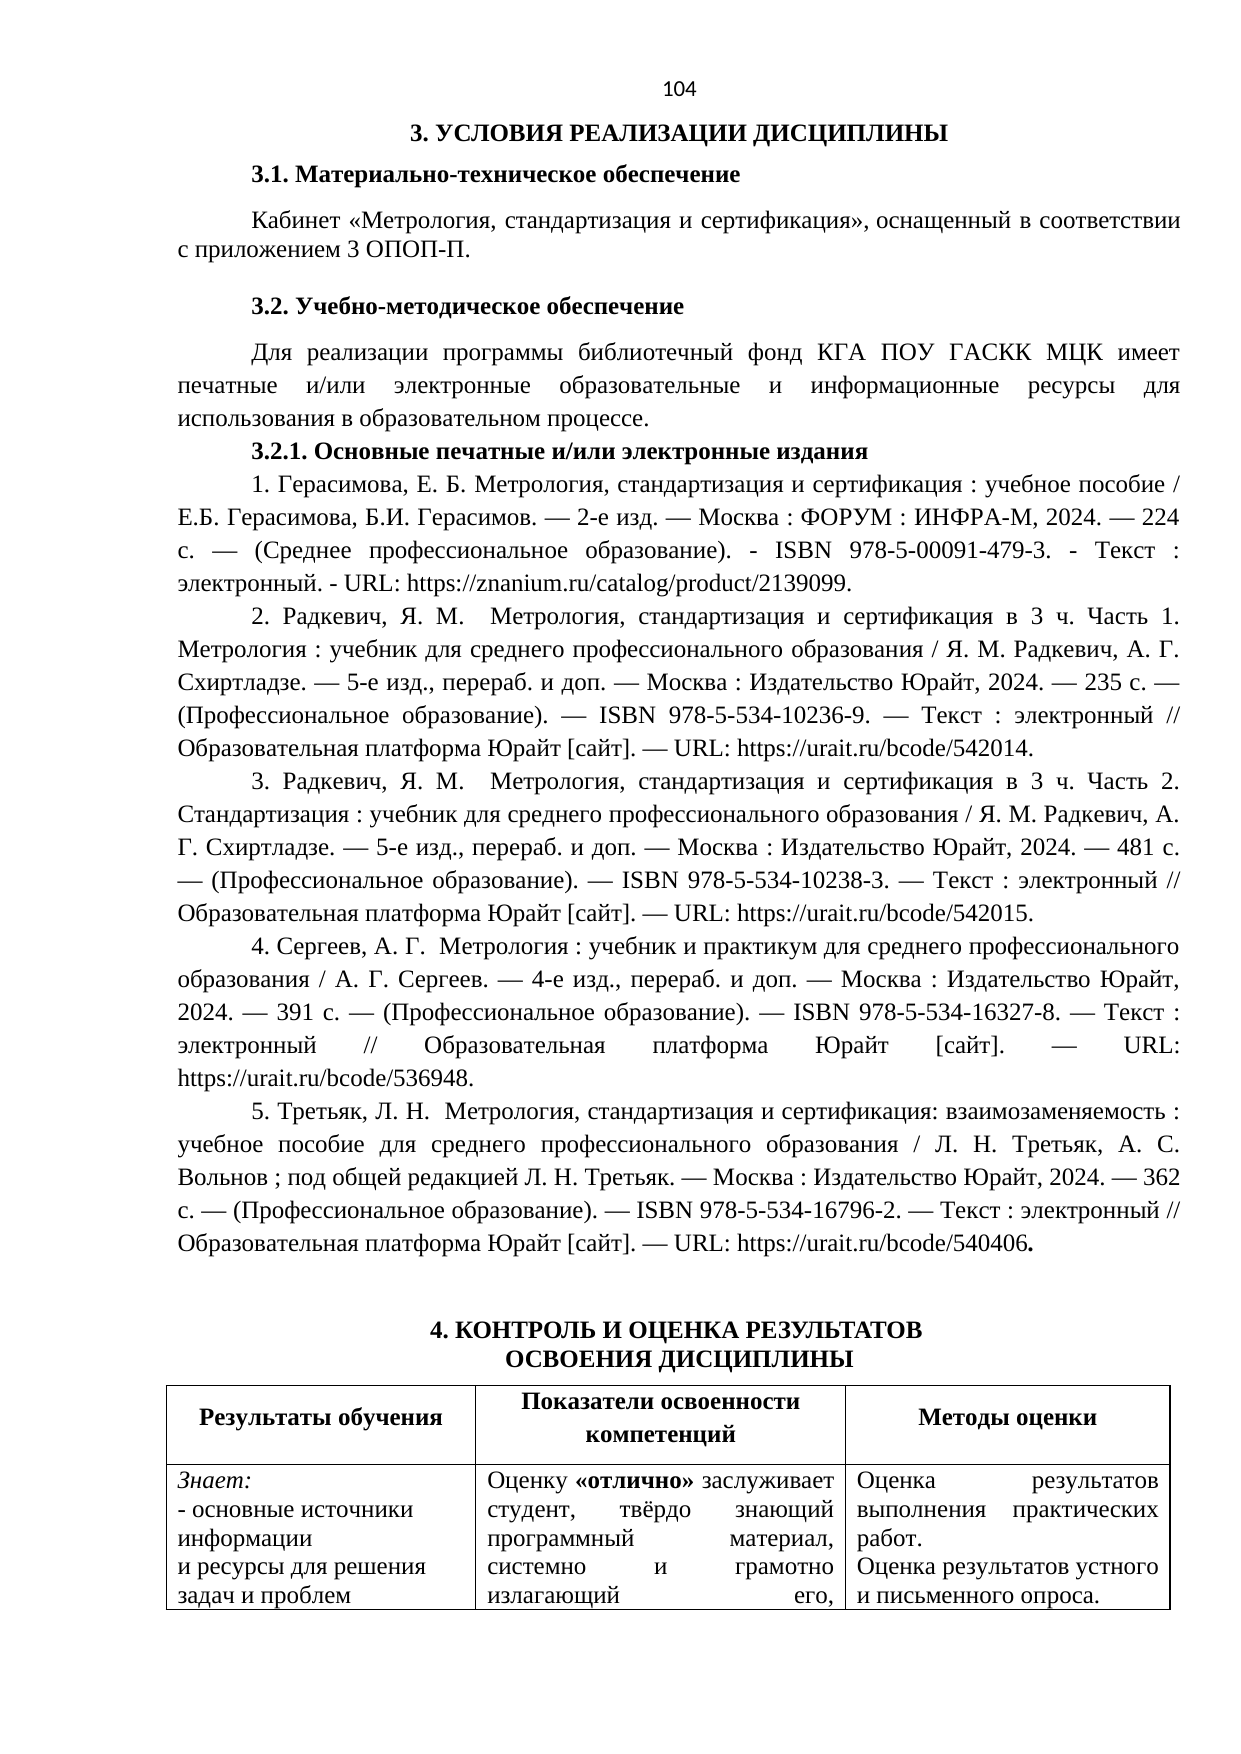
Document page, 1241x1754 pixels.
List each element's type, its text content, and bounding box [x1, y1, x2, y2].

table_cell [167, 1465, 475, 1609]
text 3. Условия реализации ДИСЦИПЛИНЫ [177, 118, 1181, 147]
text 3.1. Материально-техническое обеспечение [177, 159, 1181, 188]
text 2. Радкевич, Я. М. Метрология, стандартизация и сертификация в 3 ч. Часть 1. Метрология : учебник для среднего профессионального образования / Я. М. Радкевич, А. Г. Схиртладзе. — 5-е изд., перераб. и доп. — Москва : Издательство Юрайт, 2024. — 235 с. — (Профессиональное образование). — ISBN 978-5-534-10236-9. — Текст : электронный // Образовательная платформа Юрайт [сайт]. — URL: https://urait.ru/bcode/542014. [177, 601, 1181, 762]
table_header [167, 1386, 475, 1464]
text 4. Сергеев, А. Г. Метрология : учебник и практикум для среднего профессионального образования / А. Г. Сергеев. — 4-е изд., перераб. и доп. — Москва : Издательство Юрайт, 2024. — 391 с. — (Профессиональное образование). — ISBN 978-5-534-16327-8. — Текст : электронный // Образовательная платформа Юрайт [сайт]. — URL: https://urait.ru/bcode/536948. [177, 931, 1181, 1092]
text 1. Герасимова, Е. Б. Метрология, стандартизация и сертификация : учебное пособие / Е.Б. Герасимова, Б.И. Герасимов. — 2-е изд. — Москва : ФОРУМ : ИНФРА-М, 2024. — 224 с. — (Среднее профессиональное образование). - ISBN 978-5-00091-479-3. - Текст : электронный. - URL: https://znanium.ru/catalog/product/2139099. [177, 469, 1181, 597]
text 3. Радкевич, Я. М. Метрология, стандартизация и сертификация в 3 ч. Часть 2. Стандартизация : учебник для среднего профессионального образования / Я. М. Радкевич, А. Г. Схиртладзе. — 5-е изд., перераб. и доп. — Москва : Издательство Юрайт, 2024. — 481 с. — (Профессиональное образование). — ISBN 978-5-534-10238-3. — Текст : электронный // Образовательная платформа Юрайт [сайт]. — URL: https://urait.ru/bcode/542015. [177, 766, 1181, 927]
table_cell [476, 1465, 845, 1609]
text 3.2. Учебно-методическое обеспечение [177, 291, 1181, 320]
text 5. Третьяк, Л. Н. Метрология, стандартизация и сертификация: взаимозаменяемость : учебное пособие для среднего профессионального образования / Л. Н. Третьяк, А. С. Вольнов ; под общей редакцией Л. Н. Третьяк. — Москва : Издательство Юрайт, 2024. — 362 с. — (Профессиональное образование). — ISBN 978-5-534-16796-2. — Текст : электронный // Образовательная платформа Юрайт [сайт]. — URL: https://urait.ru/bcode/540406. [177, 1096, 1181, 1257]
text 4. Контроль и оценка результатов освоения ДИСЦИПЛИНЫ [177, 1315, 1181, 1372]
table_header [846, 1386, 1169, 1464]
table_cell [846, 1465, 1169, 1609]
text Кабинет «Метрология, стандартизация и сертификация», оснащенный в соответствии с приложением 3 ОПОП-П. [177, 205, 1181, 262]
list 3.2.1. Основные печатные и/или электронные издания [177, 436, 1181, 464]
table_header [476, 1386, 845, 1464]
list Для реализации программы библиотечный фонд КГА ПОУ ГАСКК МЦК имеет печатные и/или электронные образовательные и информационные ресурсы для использования в образовательном процессе. [177, 337, 1181, 431]
